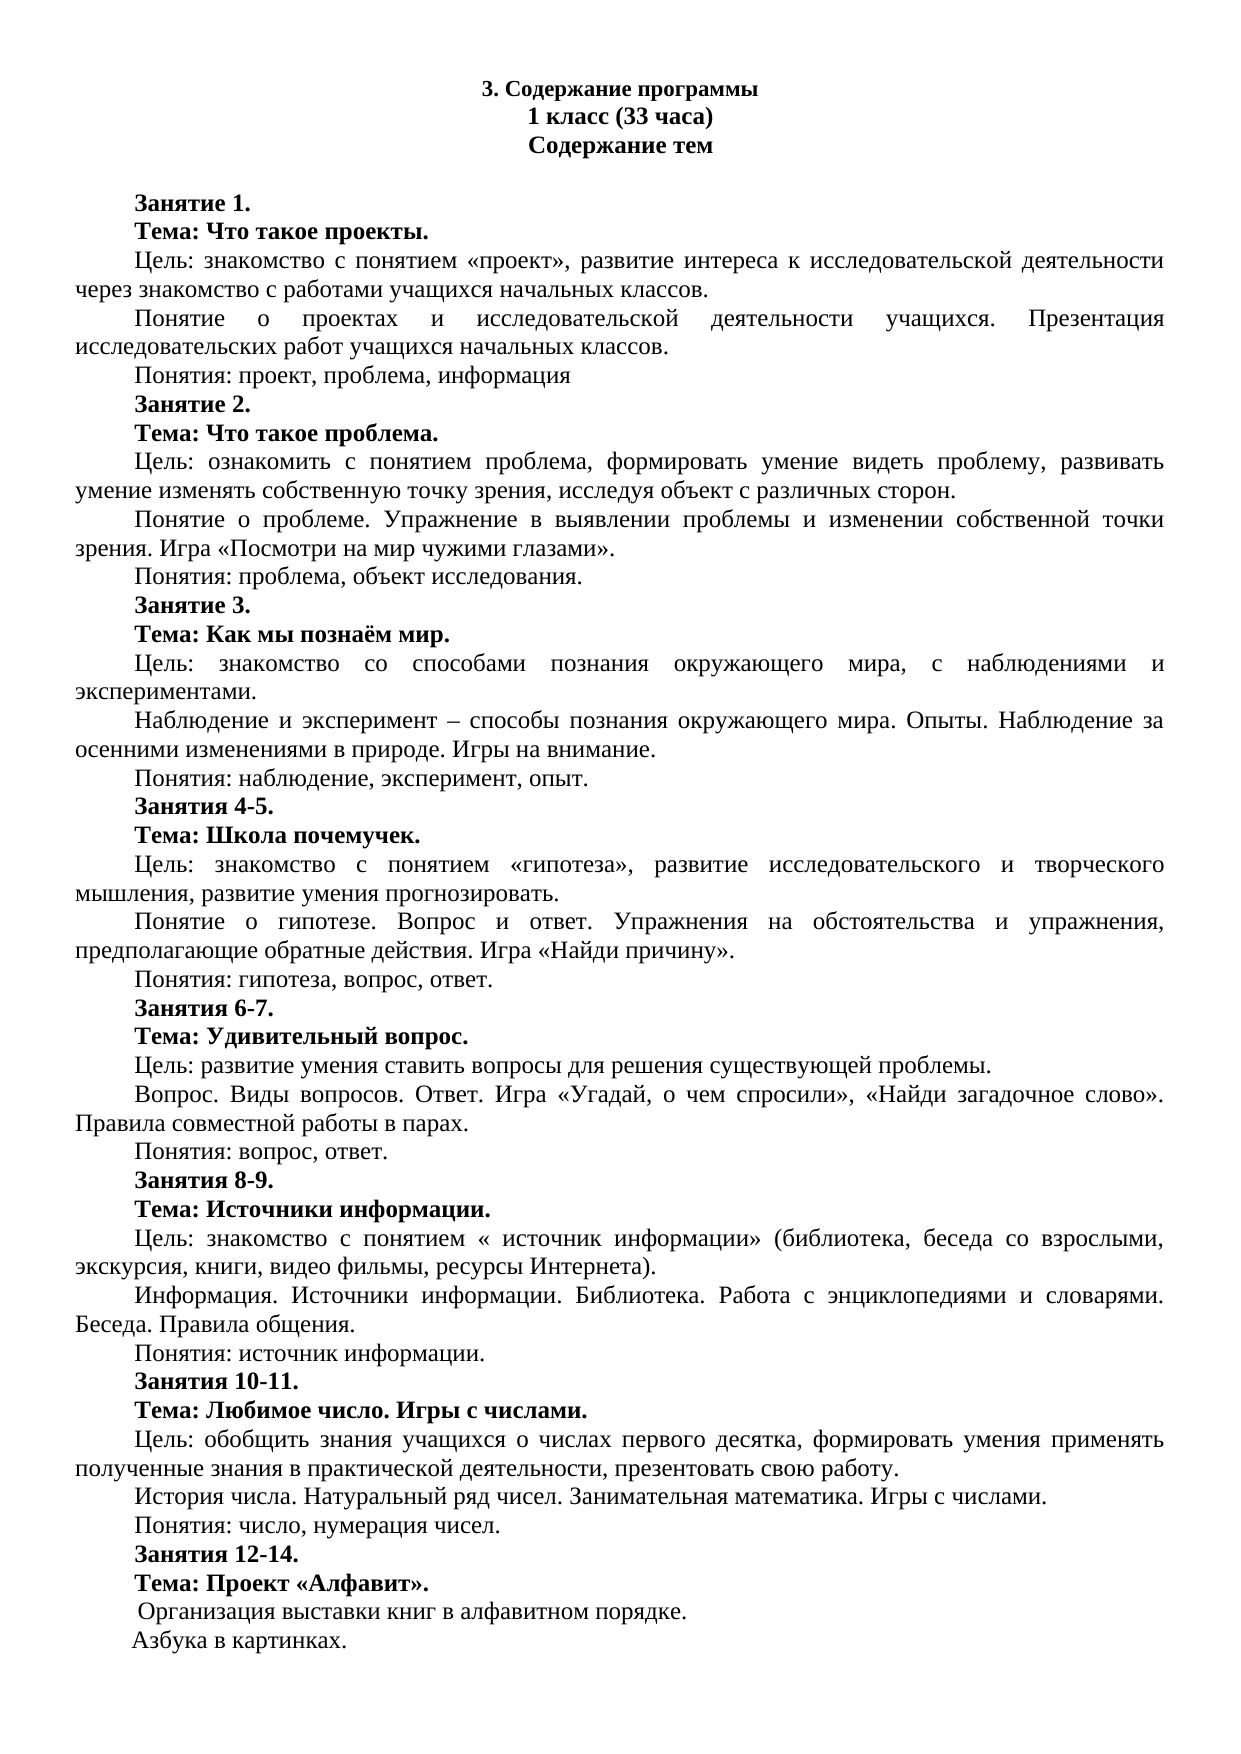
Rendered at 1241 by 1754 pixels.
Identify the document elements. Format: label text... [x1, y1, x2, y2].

text Понятия: проблема, объект исследования. [75, 561, 1165, 590]
text Цель: знакомство с понятием « источник информации» (библиотека, беседа со взрослыми, экскурсия, книги, видео фильмы, ресурсы Интернета). [75, 1223, 1165, 1280]
text Тема: Удивительный вопрос. [75, 1021, 1165, 1050]
text Тема: Любимое число. Игры с числами. [75, 1395, 1165, 1424]
text Цель: знакомство со способами познания окружающего мира, с наблюдениями и экспериментами. [75, 648, 1165, 705]
text Занятие 2. [75, 389, 1165, 418]
text Наблюдение и эксперимент – способы познания окружающего мира. Опыты. Наблюдение за осенними изменениями в природе. Игры на внимание. [75, 705, 1165, 763]
text Организация выставки книг в алфавитном порядке. [75, 1596, 1165, 1625]
text Азбука в картинках. [75, 1625, 1165, 1654]
text Содержание тем [75, 130, 1165, 159]
text Вопрос. Виды вопросов. Ответ. Игра «Угадай, о чем спросили», «Найди загадочное слово». Правила совместной работы в парах. [75, 1079, 1165, 1136]
text Понятия: источник информации. [75, 1338, 1165, 1366]
text Понятия: вопрос, ответ. [75, 1136, 1165, 1165]
text Занятия 6-7. [75, 993, 1165, 1021]
text История числа. Натуральный ряд чисел. Занимательная математика. Игры с числами. [75, 1481, 1165, 1510]
text Занятие 3. [75, 590, 1165, 619]
text Цель: обобщить знания учащихся о числах первого десятка, формировать умения применять полученные знания в практической деятельности, презентовать свою работу. [75, 1424, 1165, 1481]
text Цель: развитие умения ставить вопросы для решения существующей проблемы. [75, 1050, 1165, 1079]
text Понятия: гипотеза, вопрос, ответ. [75, 964, 1165, 993]
text Занятия 12-14. [75, 1539, 1165, 1568]
text Понятия: число, нумерация чисел. [75, 1510, 1165, 1539]
text Занятия 10-11. [75, 1366, 1165, 1395]
text Занятия 4-5. [75, 791, 1165, 820]
text Тема: Что такое проекты. [75, 216, 1165, 245]
text 3. Содержание программы [75, 75, 1165, 101]
text Цель: ознакомить с понятием проблема, формировать умение видеть проблему, развивать умение изменять собственную точку зрения, исследуя объект с различных сторон. [75, 446, 1165, 504]
text Понятие о гипотезе. Вопрос и ответ. Упражнения на обстоятельства и упражнения, предполагающие обратные действия. Игра «Найди причину». [75, 906, 1165, 964]
text Тема: Как мы познаём мир. [75, 619, 1165, 648]
text Информация. Источники информации. Библиотека. Работа с энциклопедиями и словарями. Беседа. Правила общения. [75, 1280, 1165, 1338]
text Понятия: проект, проблема, информация [75, 360, 1165, 389]
text Понятия: наблюдение, эксперимент, опыт. [75, 763, 1165, 791]
text Тема: Источники информации. [75, 1194, 1165, 1223]
text Занятие 1. [75, 188, 1165, 216]
text Тема: Что такое проблема. [75, 418, 1165, 446]
text Понятие о проектах и исследовательской деятельности учащихся. Презентация исследовательских работ учащихся начальных классов. [75, 303, 1165, 360]
text Тема: Проект «Алфавит». [75, 1568, 1165, 1596]
text Занятия 8-9. [75, 1165, 1165, 1194]
text 1 класс (33 часа) [75, 101, 1165, 130]
text Цель: знакомство с понятием «гипотеза», развитие исследовательского и творческого мышления, развитие умения прогнозировать. [75, 849, 1165, 906]
text Тема: Школа почемучек. [75, 820, 1165, 849]
text Понятие о проблеме. Упражнение в выявлении проблемы и изменении собственной точки зрения. Игра «Посмотри на мир чужими глазами». [75, 504, 1165, 561]
text Цель: знакомство с понятием «проект», развитие интереса к исследовательской деятельности через знакомство с работами учащихся начальных классов. [75, 245, 1165, 303]
